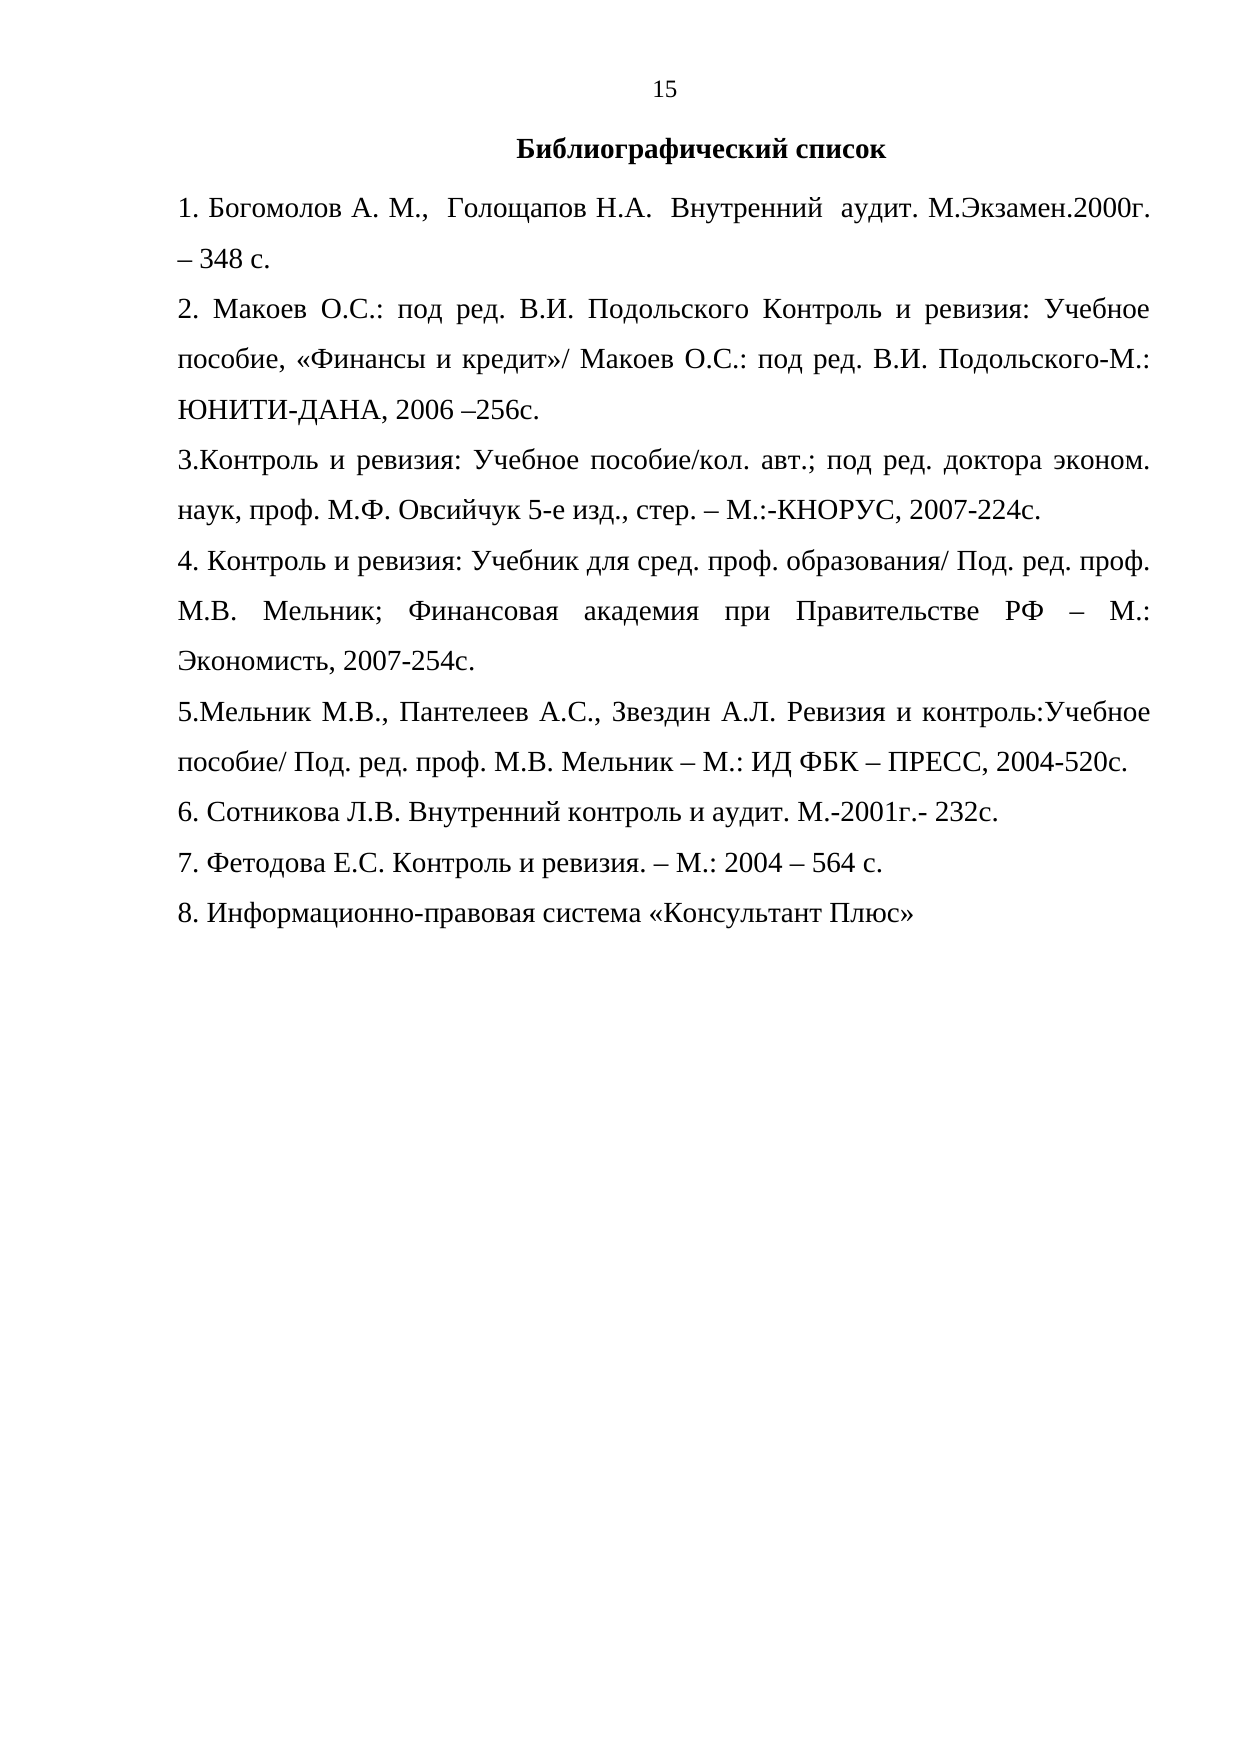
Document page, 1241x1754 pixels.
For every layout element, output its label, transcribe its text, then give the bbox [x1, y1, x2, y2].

text 1. Богомолов А. М., Голощапов Н.А. Внутренний аудит. М.Экзамен.2000г. – 348 с. [177, 191, 1152, 274]
text 7. Фетодова Е.С. Контроль и ревизия. – М.: 2004 – 564 с. [177, 845, 1152, 878]
text 6. Сотникова Л.В. Внутренний контроль и аудит. М.-2001г.- 232с. [177, 794, 1152, 828]
text 3.Контроль и ревизия: Учебное пособие/кол. авт.; под ред. доктора эконом. наук, проф. М.Ф. Овсийчук 5-е изд., стер. – М.:-КНОРУС, 2007-224с. [177, 442, 1152, 526]
text 2. Макоев О.С.: под ред. В.И. Подольского Контроль и ревизия: Учебное пособие, «Финансы и кредит»/ Макоев О.С.: под ред. В.И. Подольского-М.: ЮНИТИ-ДАНА, 2006 –256с. [177, 291, 1152, 425]
text 8. Информационно-правовая система «Консультант Плюс» [177, 895, 1152, 928]
text 5.Мельник М.В., Пантелеев А.С., Звездин А.Л. Ревизия и контроль:Учебное пособие/ Под. ред. проф. М.В. Мельник – М.: ИД ФБК – ПРЕСС, 2004-520с. [177, 694, 1152, 778]
text 4. Контроль и ревизия: Учебник для сред. проф. образования/ Под. ред. проф. М.В. Мельник; Финансовая академия при Правительстве РФ – М.: Экономисть, 2007-254с. [177, 543, 1152, 677]
text Библиографический список [177, 131, 1152, 165]
